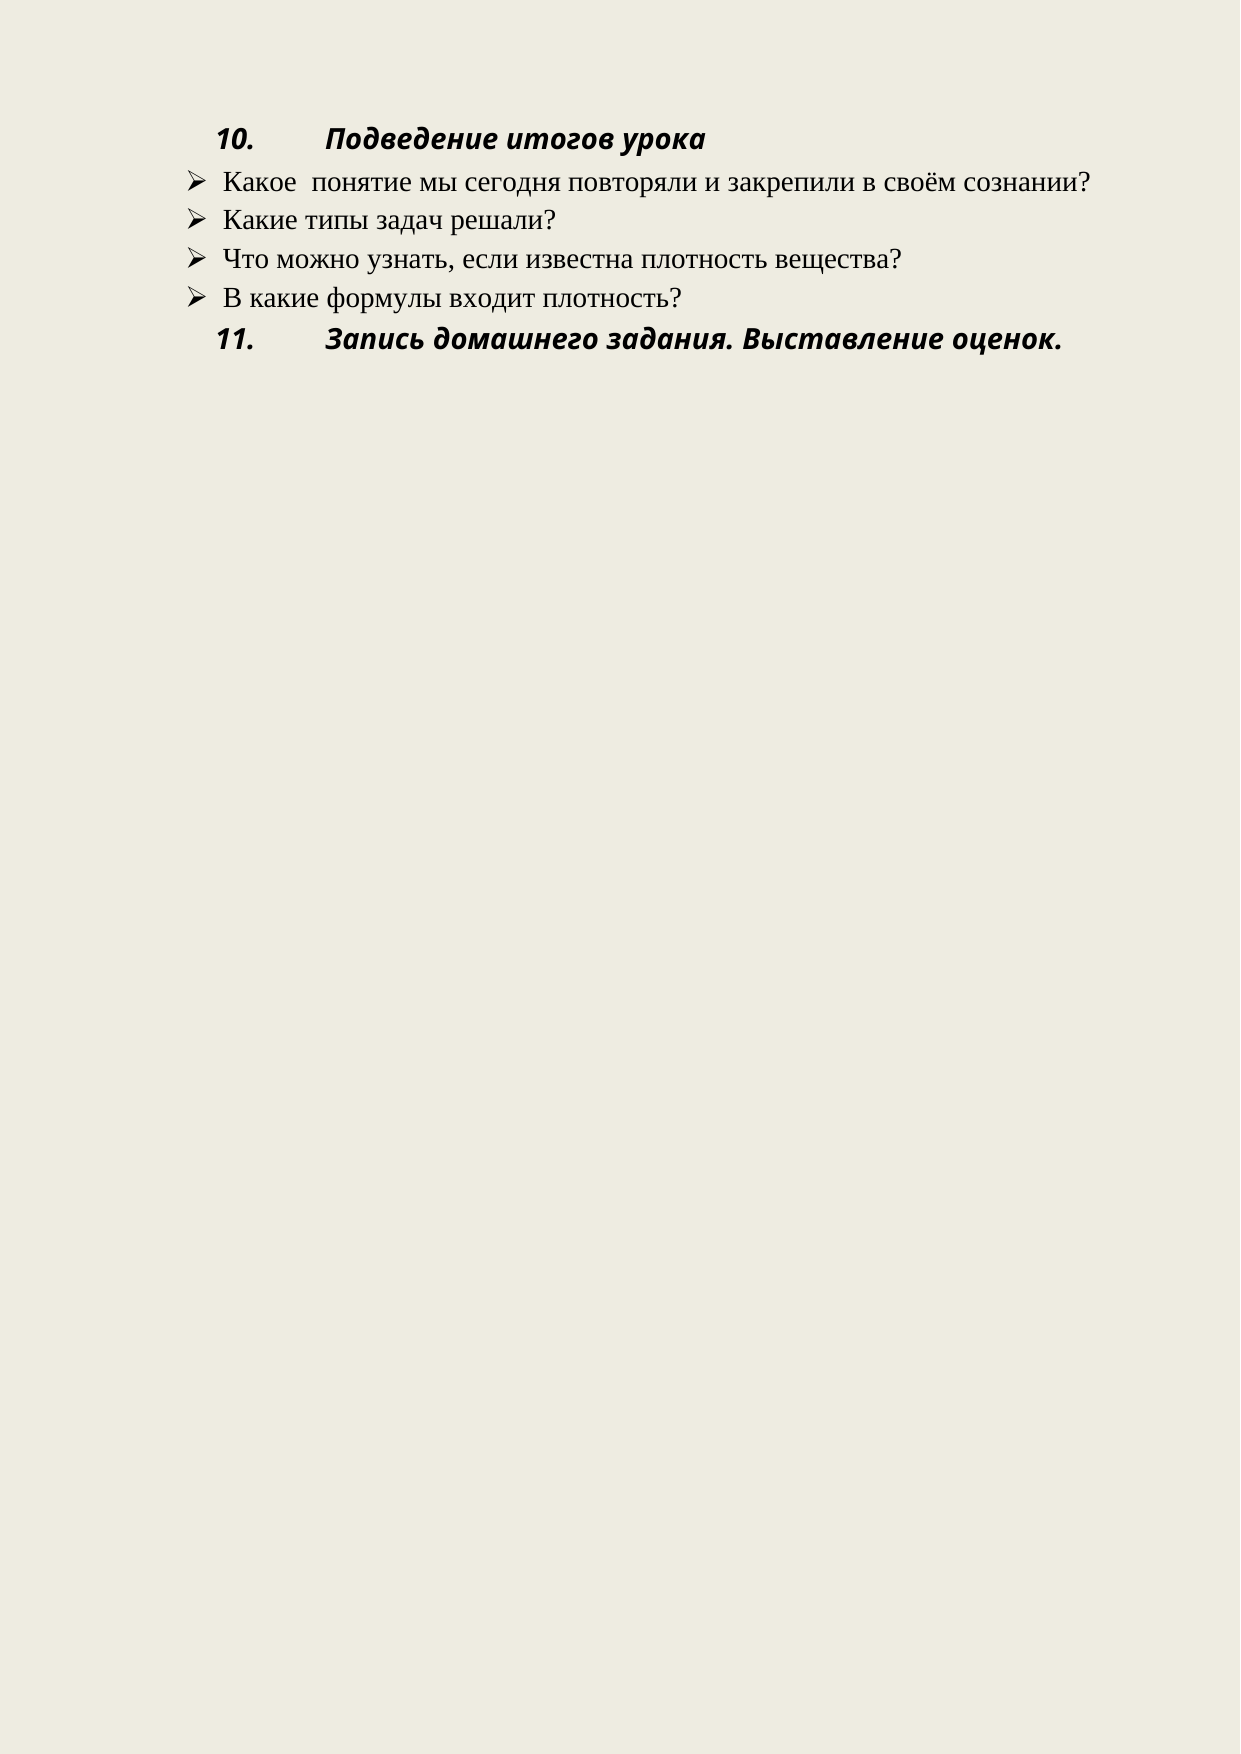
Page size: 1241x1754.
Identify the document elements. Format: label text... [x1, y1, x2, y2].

list Подведение итогов урока [215, 118, 1152, 158]
list Какое понятие мы сегодня повторяли и закрепили в своём сознании? [185, 164, 1152, 197]
list Какие типы задач решали? [185, 202, 1152, 236]
list Что можно узнать, если известна плотность вещества? [185, 241, 1152, 275]
list В какие формулы входит плотность? [185, 280, 1152, 313]
list Запись домашнего задания. Выставление оценок. [215, 318, 1152, 358]
